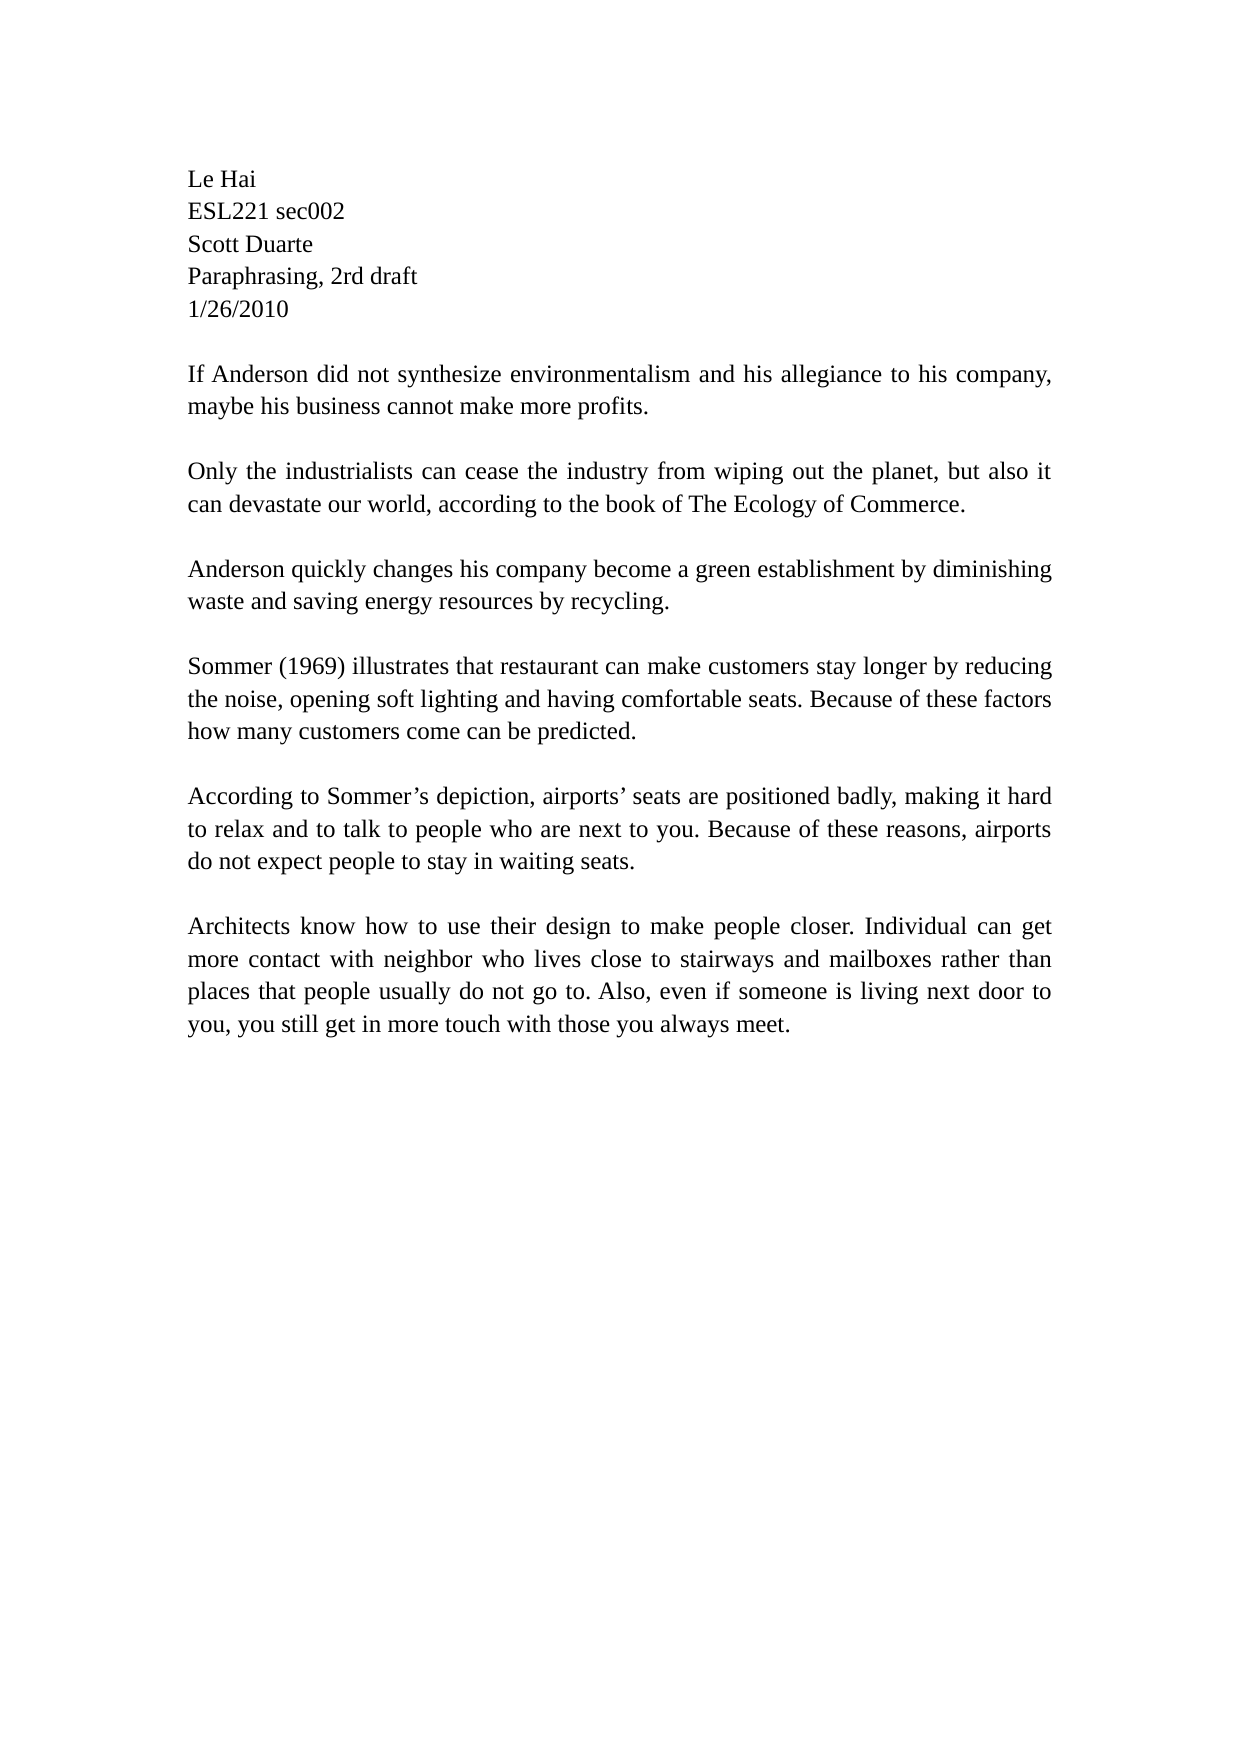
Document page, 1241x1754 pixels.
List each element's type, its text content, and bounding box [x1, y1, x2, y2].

text Only the industrialists can cease the industry from wiping out the planet, but also it can devastate our world, according to the book of The Ecology of Commerce. [187, 454, 1053, 519]
text 1/26/2010 [187, 292, 1053, 324]
text Paraphrasing, 2rd draft [187, 259, 1053, 292]
text Architects know how to use their design to make people closer. Individual can get more contact with neighbor who lives close to stairways and mailboxes rather than places that people usually do not go to. Also, even if someone is living next door to you, you still get in more touch with those you always meet. [187, 909, 1053, 1039]
text Anderson quickly changes his company become a green establishment by diminishing waste and saving energy resources by recycling. [187, 552, 1053, 617]
text If Anderson did not synthesize environmentalism and his allegiance to his company, maybe his business cannot make more profits. [187, 357, 1053, 422]
text According to Sommer’s depiction, airports’ seats are positioned badly, making it hard to relax and to talk to people who are next to you. Because of these reasons, airports do not expect people to stay in waiting seats. [187, 779, 1053, 877]
text ESL221 sec002 [187, 194, 1053, 227]
text Le Hai [187, 162, 1053, 194]
text Scott Duarte [187, 227, 1053, 259]
text Sommer (1969) illustrates that restaurant can make customers stay longer by reducing the noise, opening soft lighting and having comfortable seats. Because of these factors how many customers come can be predicted. [187, 649, 1053, 747]
